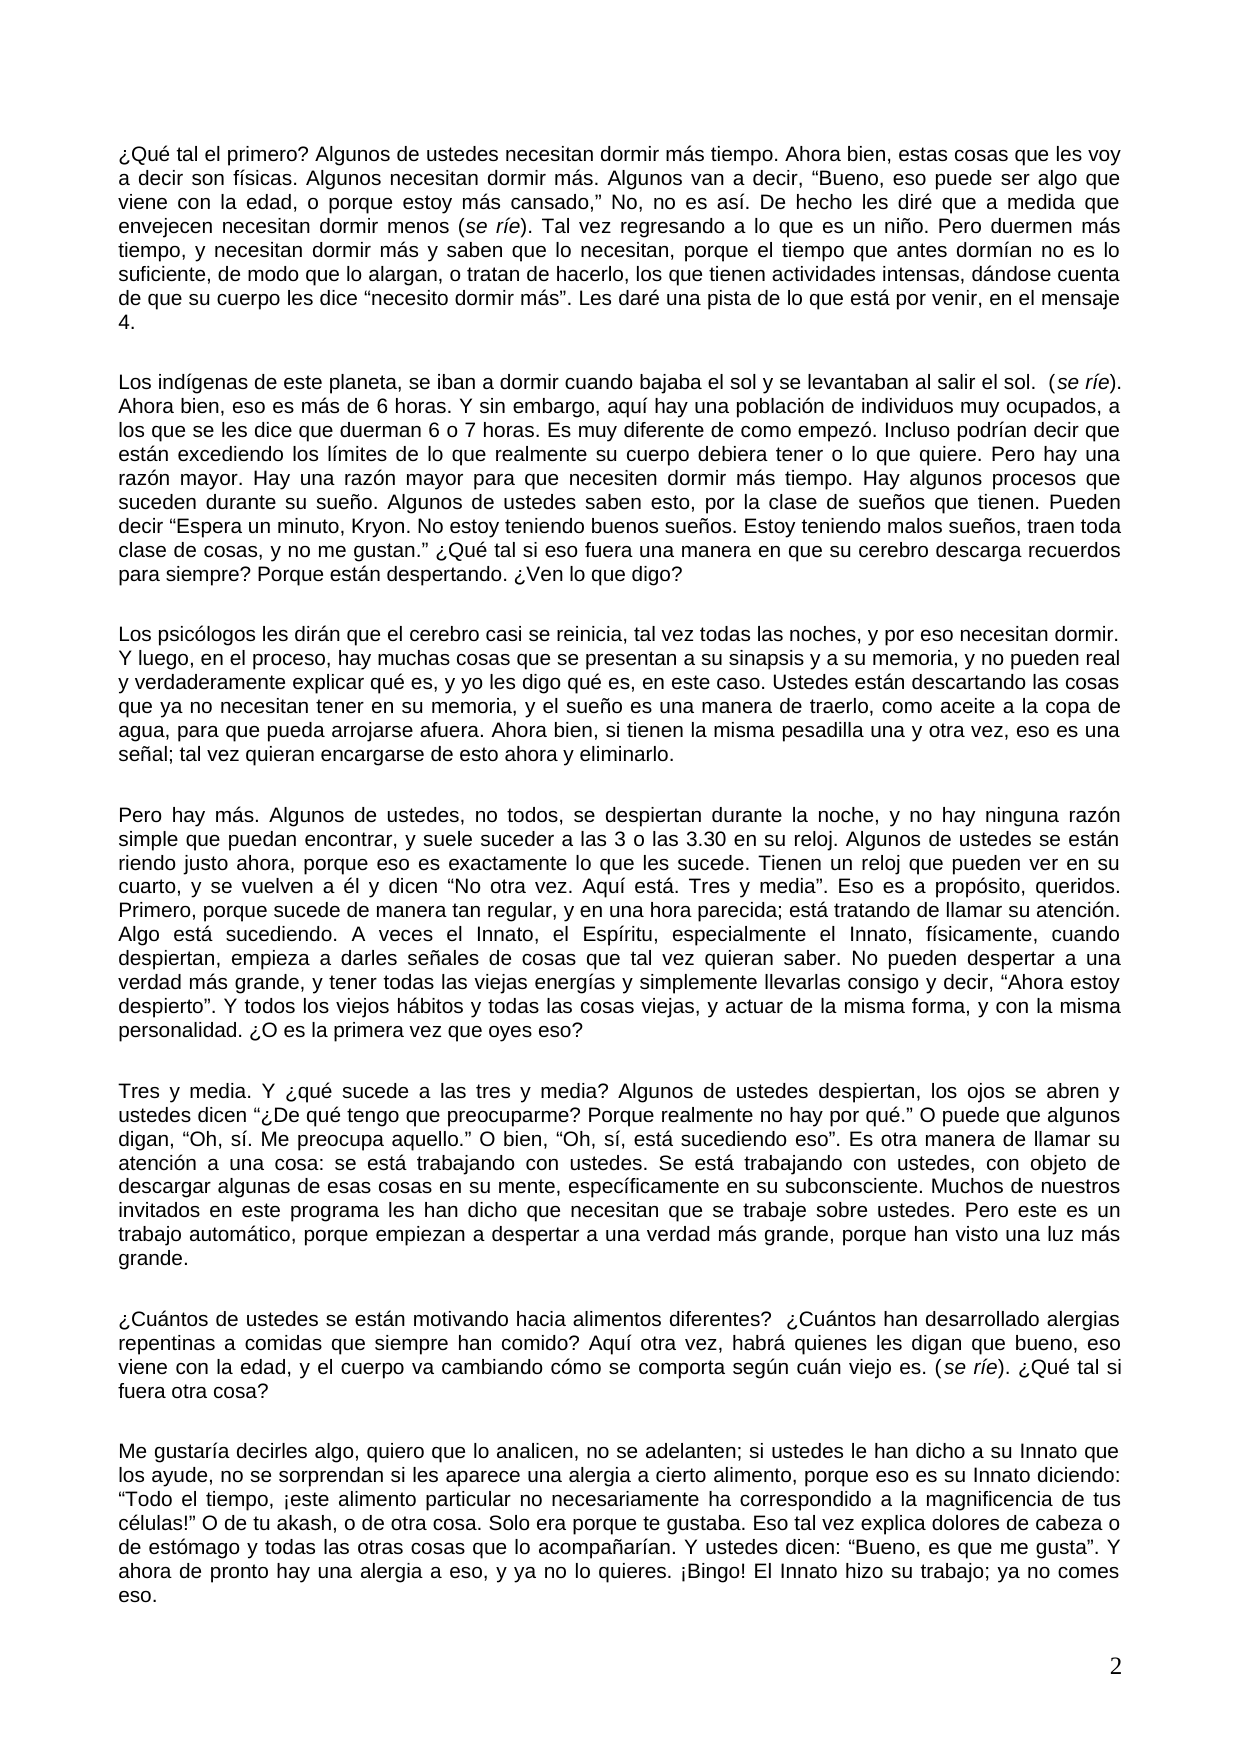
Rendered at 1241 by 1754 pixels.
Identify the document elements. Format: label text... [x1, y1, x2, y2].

text Los indígenas de este planeta, se iban a dormir cuando bajaba el sol y se levantaban al salir el sol. (se ríe). Ahora bien, eso es más de 6 horas. Y sin embargo, aquí hay una población de individuos muy ocupados, a los que se les dice que duerman 6 o 7 horas. Es muy diferente de como empezó. Incluso podrían decir que están excediendo los límites de lo que realmente su cuerpo debiera tener o lo que quiere. Pero hay una razón mayor. Hay una razón mayor para que necesiten dormir más tiempo. Hay algunos procesos que suceden durante su sueño. Algunos de ustedes saben esto, por la clase de sueños que tienen. Pueden decir “Espera un minuto, Kryon. No estoy teniendo buenos sueños. Estoy teniendo malos sueños, traen toda clase de cosas, y no me gustan.” ¿Qué tal si eso fuera una manera en que su cerebro descarga recuerdos para siempre? Porque están despertando. ¿Ven lo que digo? [118, 346, 1122, 586]
text Los psicólogos les dirán que el cerebro casi se reinicia, tal vez todas las noches, y por eso necesitan dormir. Y luego, en el proceso, hay muchas cosas que se presentan a su sinapsis y a su memoria, y no pueden real y verdaderamente explicar qué es, y yo les digo qué es, en este caso. Ustedes están descartando las cosas que ya no necesitan tener en su memoria, y el sueño es una manera de traerlo, como aceite a la copa de agua, para que pueda arrojarse afuera. Ahora bien, si tienen la misma pesadilla una y otra vez, eso es una señal; tal vez quieran encargarse de esto ahora y eliminarlo. [118, 598, 1122, 766]
text ¿Qué tal el primero? Algunos de ustedes necesitan dormir más tiempo. Ahora bien, estas cosas que les voy a decir son físicas. Algunos necesitan dormir más. Algunos van a decir, “Bueno, eso puede ser algo que viene con la edad, o porque estoy más cansado,” No, no es así. De hecho les diré que a medida que envejecen necesitan dormir menos (se ríe). Tal vez regresando a lo que es un niño. Pero duermen más tiempo, y necesitan dormir más y saben que lo necesitan, porque el tiempo que antes dormían no es lo suficiente, de modo que lo alargan, o tratan de hacerlo, los que tienen actividades intensas, dándose cuenta de que su cuerpo les dice “necesito dormir más”. Les daré una pista de lo que está por venir, en el mensaje 4. [118, 118, 1122, 334]
text Tres y media. Y ¿qué sucede a las tres y media? Algunos de ustedes despiertan, los ojos se abren y ustedes dicen “¿De qué tengo que preocuparme? Porque realmente no hay por qué.” O puede que algunos digan, “Oh, sí. Me preocupa aquello.” O bien, “Oh, sí, está sucediendo eso”. Es otra manera de llamar su atención a una cosa: se está trabajando con ustedes. Se está trabajando con ustedes, con objeto de descargar algunas de esas cosas en su mente, específicamente en su subconsciente. Muchos de nuestros invitados en este programa les han dicho que necesitan que se trabaje sobre ustedes. Pero este es un trabajo automático, porque empiezan a despertar a una verdad más grande, porque han visto una luz más grande. [118, 1054, 1122, 1270]
text Pero hay más. Algunos de ustedes, no todos, se despiertan durante la noche, y no hay ninguna razón simple que puedan encontrar, y suele suceder a las 3 o las 3.30 en su reloj. Algunos de ustedes se están riendo justo ahora, porque eso es exactamente lo que les sucede. Tienen un reloj que pueden ver en su cuarto, y se vuelven a él y dicen “No otra vez. Aquí está. Tres y media”. Eso es a propósito, queridos. Primero, porque sucede de manera tan regular, y en una hora parecida; está tratando de llamar su atención. Algo está sucediendo. A veces el Innato, el Espíritu, especialmente el Innato, físicamente, cuando despiertan, empieza a darles señales de cosas que tal vez quieran saber. No pueden despertar a una verdad más grande, y tener todas las viejas energías y simplemente llevarlas consigo y decir, “Ahora estoy despierto”. Y todos los viejos hábitos y todas las cosas viejas, y actuar de la misma forma, y con la misma personalidad. ¿O es la primera vez que oyes eso? [118, 778, 1122, 1042]
text ¿Cuántos de ustedes se están motivando hacia alimentos diferentes? ¿Cuántos han desarrollado alergias repentinas a comidas que siempre han comido? Aquí otra vez, habrá quienes les digan que bueno, eso viene con la edad, y el cuerpo va cambiando cómo se comporta según cuán viejo es. (se ríe). ¿Qué tal si fuera otra cosa? [118, 1283, 1122, 1402]
text Me gustaría decirles algo, quiero que lo analicen, no se adelanten; si ustedes le han dicho a su Innato que los ayude, no se sorprendan si les aparece una alergia a cierto alimento, porque eso es su Innato diciendo: “Todo el tiempo, ¡este alimento particular no necesariamente ha correspondido a la magnificencia de tus células!” O de tu akash, o de otra cosa. Solo era porque te gustaba. Eso tal vez explica dolores de cabeza o de estómago y todas las otras cosas que lo acompañarían. Y ustedes dicen: “Bueno, es que me gusta”. Y ahora de pronto hay una alergia a eso, y ya no lo quieres. ¡Bingo! El Innato hizo su trabajo; ya no comes eso. [118, 1415, 1122, 1607]
